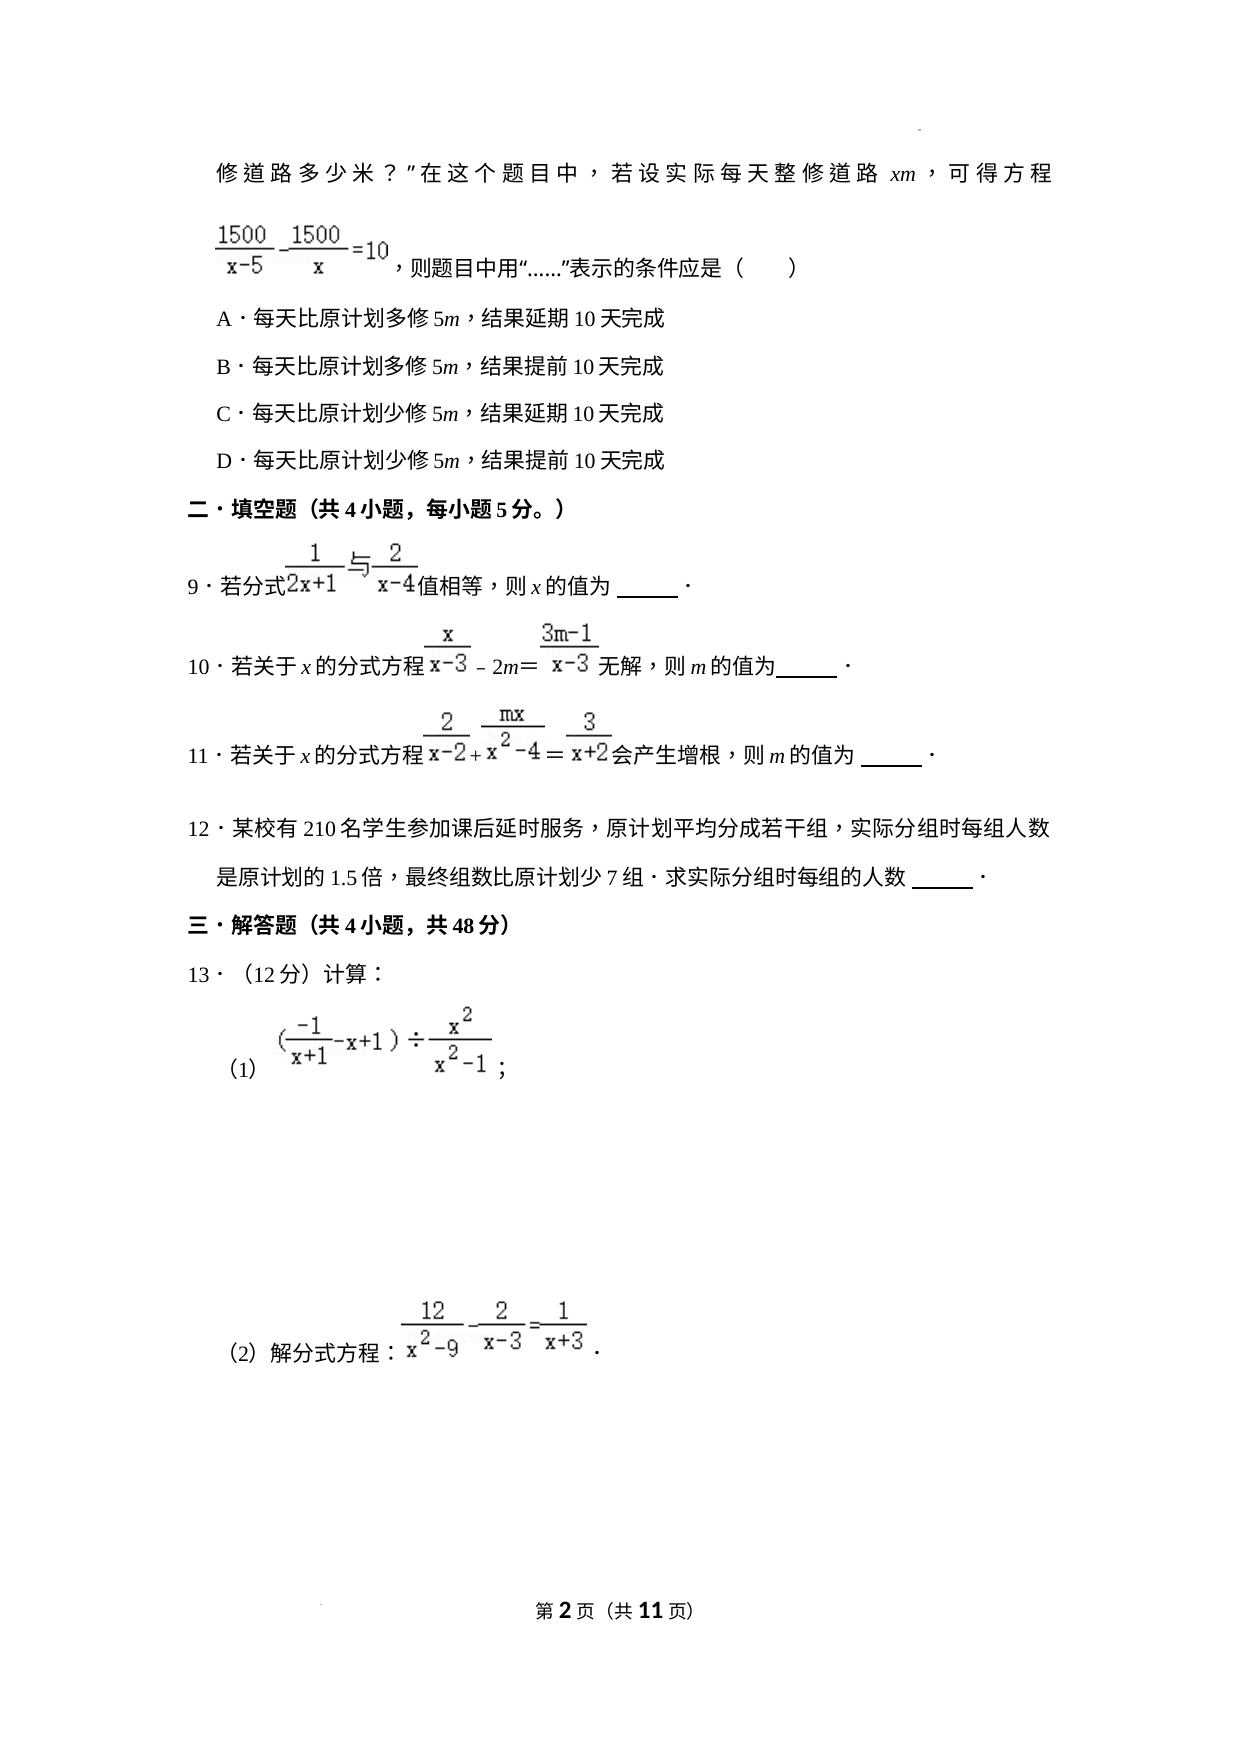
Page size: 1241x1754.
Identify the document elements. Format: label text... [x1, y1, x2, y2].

picture [270, 1004, 492, 1077]
text A．每天比原计划多修5m，结果延期10天完成 [187, 302, 1053, 334]
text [187, 157, 1053, 287]
picture [215, 221, 388, 277]
text 10．若关于x的分式方程﹣2m＝无解，则m的值为 ． [187, 620, 1053, 685]
text D．每天比原计划少修5m，结果提前10天完成 [187, 444, 1053, 477]
text 11．若关于x的分式方程+＝会产生增根，则m的值为 ． [187, 700, 1053, 797]
text 12．某校有210名学生参加课后延时服务，原计划平均分成若干组，实际分组时每组人数是原计划的1.5倍，最终组数比原计划少7组．求实际分组时每组的人数 ． [187, 812, 1053, 893]
text 三．解答题（共4小题，共48分） [187, 908, 1053, 941]
picture [566, 708, 612, 764]
text 13．（12分）计算： [187, 957, 1053, 989]
picture [481, 699, 545, 764]
list 解分式方程：． [216, 1298, 1053, 1395]
picture [285, 539, 418, 595]
text 二．填空题（共4小题，每小题5分。） [187, 492, 1053, 524]
picture [423, 708, 470, 764]
picture [540, 619, 599, 675]
text B．每天比原计划多修5m，结果提前10天完成 [187, 349, 1053, 382]
text C．每天比原计划少修5m，结果延期10天完成 [187, 397, 1053, 429]
text 9．若分式值相等，则x的值为 ． [187, 540, 1053, 605]
text （1）； [216, 1005, 1053, 1102]
picture [424, 619, 471, 675]
picture [401, 1297, 587, 1362]
